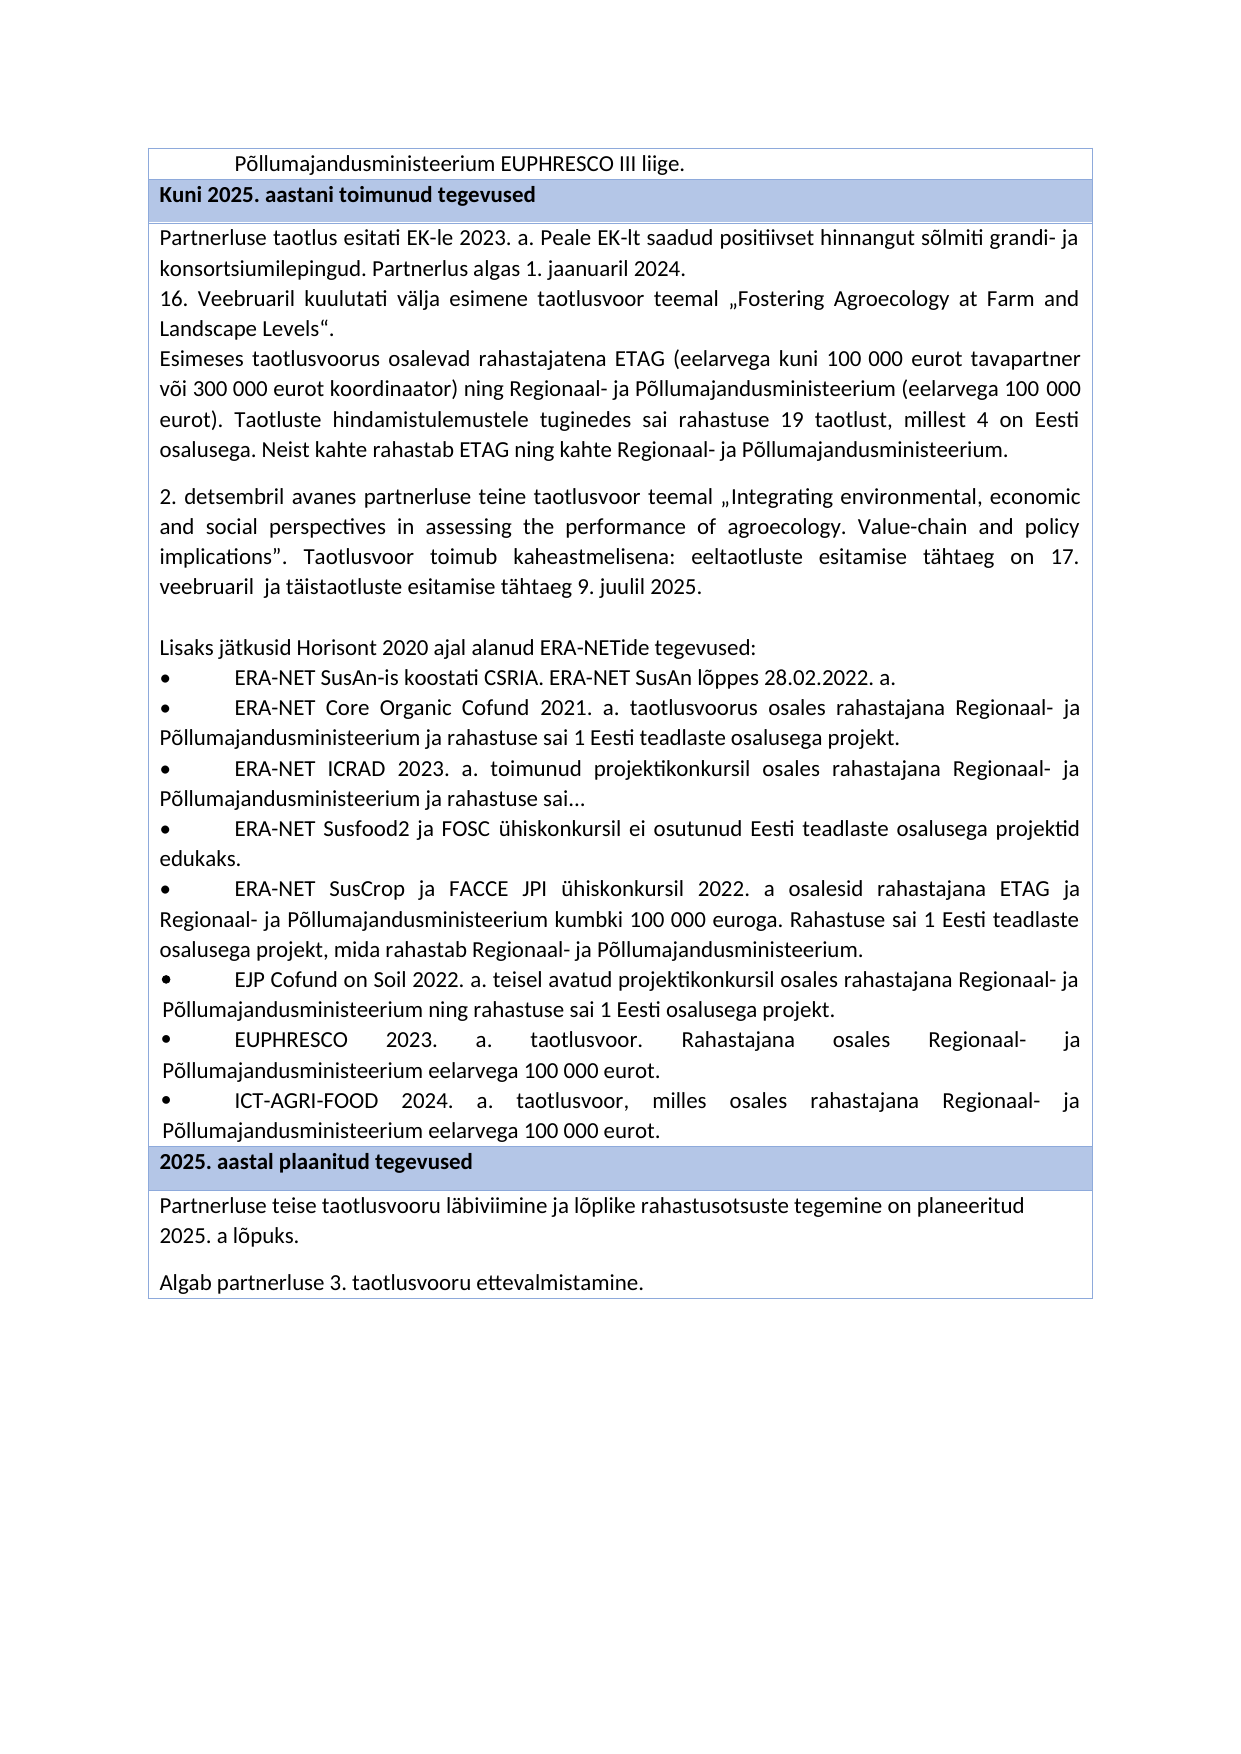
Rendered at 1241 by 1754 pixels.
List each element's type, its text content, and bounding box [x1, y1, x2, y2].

table_cell Partnerluse teise taotlusvooru läbiviimine ja lõplike rahastusotsuste tegemine on planeeritud 2025. a lõpuks. Algab partnerluse 3. taotlusvooru ettevalmistamine. [149, 1191, 1092, 1298]
table_cell Kuni 2025. aastani toimunud tegevused [149, 180, 1092, 222]
table_cell 2025. aastal plaanitud tegevused [149, 1147, 1092, 1190]
table_cell Partnerluse taotlus esitati EK-le 2023. a. Peale EK-lt saadud positiivset hinnangut sõlmiti grandi- ja konsortsiumilepingud. Partnerlus algas 1. jaanuaril 2024. 16. Veebruaril kuulutati välja esimene taotlusvoor teemal „Fostering Agroecology at Farm and Landscape Levels“. Esimeses taotlusvoorus osalevad rahastajatena ETAG (eelarvega kuni 100 000 eurot tavapartner või 300 000 eurot koordinaator) ning Regionaal- ja Põllumajandusministeerium (eelarvega 100 000 eurot). Taotluste hindamistulemustele tuginedes sai rahastuse 19 taotlust, millest 4 on Eesti osalusega. Neist kahte rahastab ETAG ning kahte Regionaal- ja Põllumajandusministeerium. 2. detsembril avanes partnerluse teine taotlusvoor teemal „Integrating environmental, economic and social perspectives in assessing the performance of agroecology. Value-chain and policy implications”. Taotlusvoor toimub kaheastmelisena: eeltaotluste esitamise tähtaeg on 17. veebruaril ja täistaotluste esitamise tähtaeg 9. juulil 2025. Lisaks jätkusid Horisont 2020 ajal alanud ERA-NETide tegevused: • ERA-NET SusAn-is koostati CSRIA. ERA-NET SusAn lõppes 28.02.2022. a. • ERA-NET Core Organic Cofund 2021. a. taotlusvoorus osales rahastajana Regionaal- ja Põllumajandusministeerium ja rahastuse sai 1 Eesti teadlaste osalusega projekt. • ERA-NET ICRAD 2023. a. toimunud projektikonkursil osales rahastajana Regionaal- ja Põllumajandusministeerium ja rahastuse sai... • ERA-NET Susfood2 ja FOSC ühiskonkursil ei osutunud Eesti teadlaste osalusega projektid edukaks. • ERA-NET SusCrop ja FACCE JPI ühiskonkursil 2022. a osalesid rahastajana ETAG ja Regionaal- ja Põllumajandusministeerium kumbki 100 000 euroga. Rahastuse sai 1 Eesti teadlaste osalusega projekt, mida rahastab Regionaal- ja Põllumajandusministeerium. EJP Cofund on Soil 2022. a. teisel avatud projektikonkursil osales rahastajana Regionaal- ja Põllumajandusministeerium ning rahastuse sai 1 Eesti osalusega projekt. EUPHRESCO 2023. a. taotlusvoor. Rahastajana osales Regionaal- ja Põllumajandusministeerium eelarvega 100 000 eurot. ICT-AGRI-FOOD 2024. a. taotlusvoor, milles osales rahastajana Regionaal- ja Põllumajandusministeerium eelarvega 100 000 eurot. [149, 224, 1092, 1146]
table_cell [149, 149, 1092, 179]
